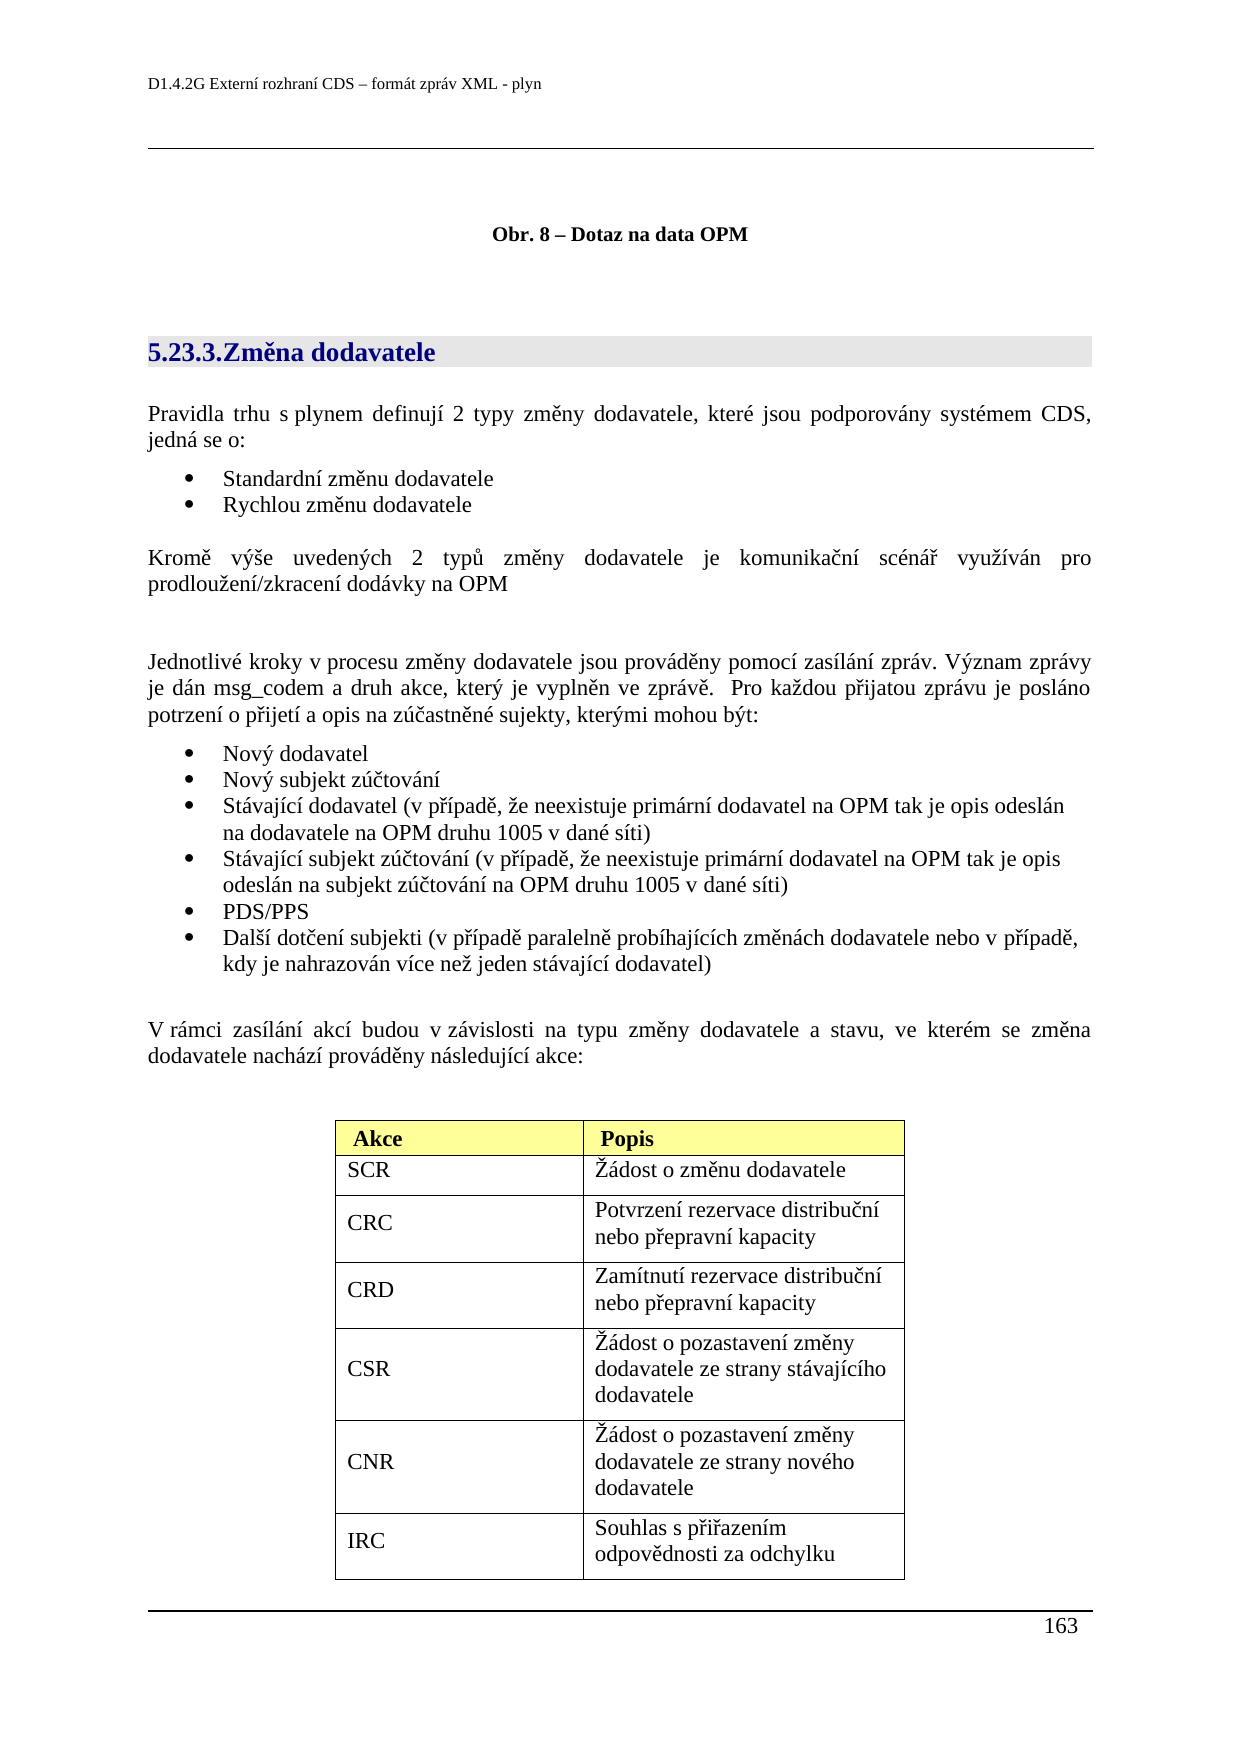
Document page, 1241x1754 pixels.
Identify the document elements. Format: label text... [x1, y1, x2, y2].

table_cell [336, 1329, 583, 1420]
text Nový subjekt zúčtování [185, 766, 1092, 792]
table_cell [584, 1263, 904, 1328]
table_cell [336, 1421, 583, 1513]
text Rychlou změnu dodavatele [185, 491, 1092, 518]
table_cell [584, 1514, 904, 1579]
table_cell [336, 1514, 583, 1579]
text Pravidla trhu s plynem definují 2 typy změny dodavatele, které jsou podporovány systémem CDS, jedná se o: [148, 400, 1092, 452]
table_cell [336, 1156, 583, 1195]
text Nový dodavatel [185, 739, 1092, 766]
text V rámci zasílání akcí budou v závislosti na typu změny dodavatele a stavu, ve kterém se změna dodavatele nachází prováděny následující akce: [148, 1016, 1092, 1068]
text Stávající subjekt zúčtování (v případě, že neexistuje primární dodavatel na OPM tak je opis odeslán na subjekt zúčtování na OPM druhu 1005 v dané síti) [185, 845, 1092, 898]
text Obr. 8 – Dotaz na data OPM [148, 222, 1092, 246]
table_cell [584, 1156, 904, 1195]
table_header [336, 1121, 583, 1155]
subtitle Změna dodavatele [148, 336, 1092, 367]
text Stávající dodavatel (v případě, že neexistuje primární dodavatel na OPM tak je opis odeslán na dodavatele na OPM druhu 1005 v dané síti) [185, 792, 1092, 845]
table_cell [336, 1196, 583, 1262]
text PDS/PPS [185, 898, 1092, 924]
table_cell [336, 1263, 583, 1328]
text Další dotčení subjekti (v případě paralelně probíhajících změnách dodavatele nebo v případě, kdy je nahrazován více než jeden stávající dodavatel) [185, 924, 1092, 977]
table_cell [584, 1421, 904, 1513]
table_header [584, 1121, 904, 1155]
text Kromě výše uvedených 2 typů změny dodavatele je komunikační scénář využíván pro prodloužení/zkracení dodávky na OPM [148, 544, 1092, 597]
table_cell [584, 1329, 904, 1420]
text Standardní změnu dodavatele [185, 465, 1092, 491]
text Jednotlivé kroky v procesu změny dodavatele jsou prováděny pomocí zasílání zpráv. Význam zprávy je dán msg_codem a druh akce, který je vyplněn ve zprávě. Pro každou přijatou zprávu je posláno potrzení o přijetí a opis na zúčastněné sujekty, kterými mohou být: [148, 648, 1092, 727]
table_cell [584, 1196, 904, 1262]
